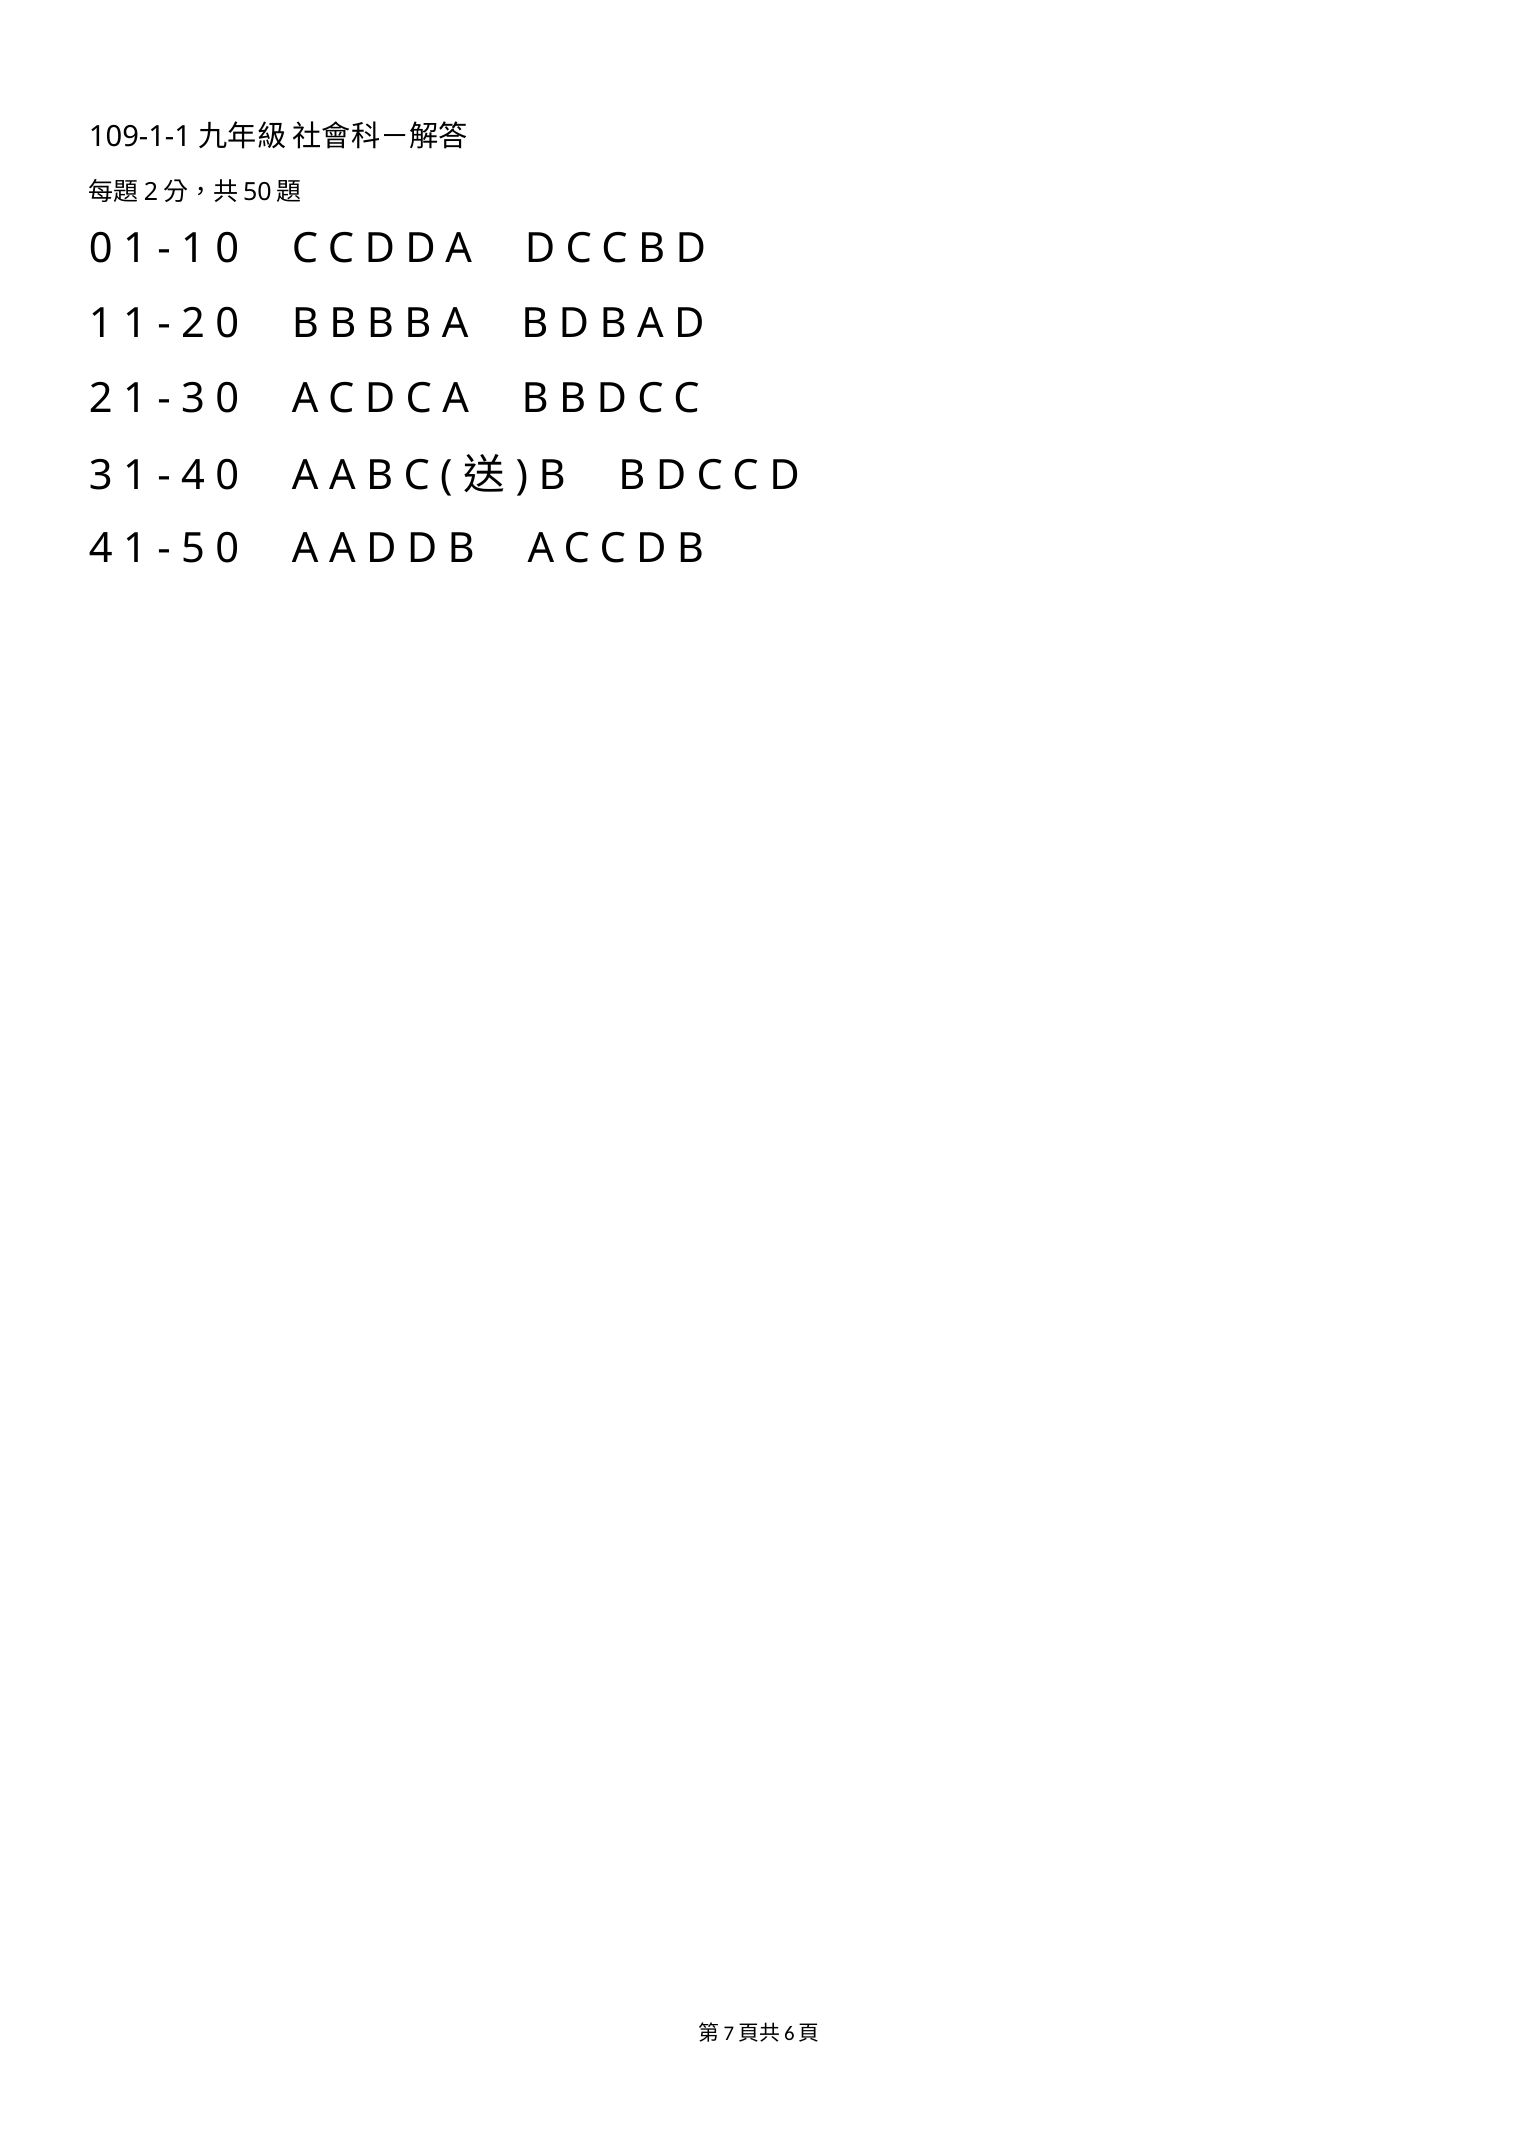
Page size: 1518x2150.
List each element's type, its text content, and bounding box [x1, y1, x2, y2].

text 109-1-1 九年級 社會科－解答 [89, 96, 1429, 171]
text 01-10 CCDDA DCCBD [89, 208, 1429, 283]
text 每題2分，共50題 [89, 171, 1429, 208]
text 21-30 ACDCA BBDCC [89, 358, 1429, 433]
text 31-40 AABC(送)B BDCCD [89, 433, 1429, 508]
text 41-50 AADDB ACCDB [89, 508, 1429, 583]
text 11-20 BBBBA BDBAD [89, 283, 1429, 358]
